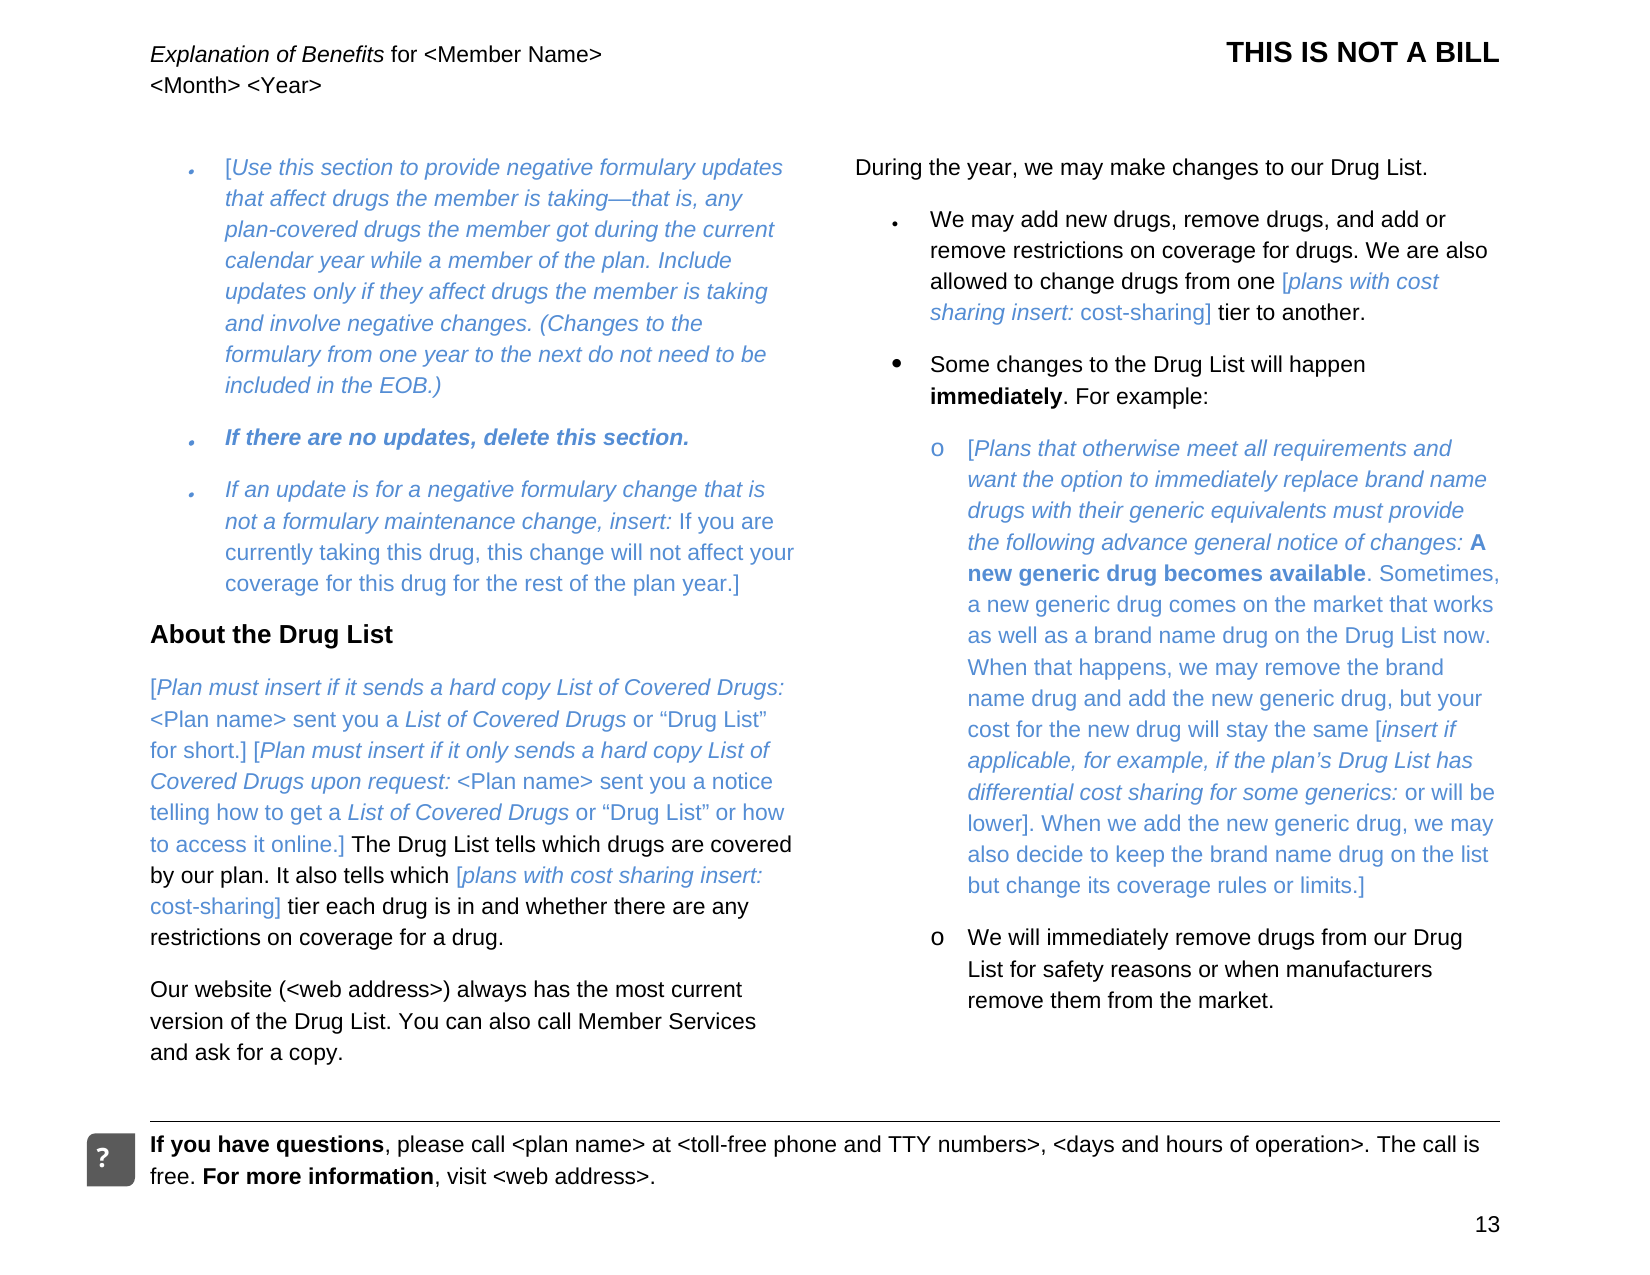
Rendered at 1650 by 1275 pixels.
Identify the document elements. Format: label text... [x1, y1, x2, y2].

list We will immediately remove drugs from our Drug List for safety reasons or when manufacturers remove them from the market. [930, 921, 1500, 1014]
list [Plans that otherwise meet all requirements and want the option to immediately replace brand name drugs with their generic equivalents must provide the following advance general notice of changes: A new generic drug becomes available. Sometimes, a new generic drug comes on the market that works as well as a brand name drug on the Drug List now. When that happens, we may remove the brand name drug and add the new generic drug, but your cost for the new drug will stay the same [insert if applicable, for example, if the plan’s Drug List has differential cost sharing for some generics: or will be lower]. When we add the new generic drug, we may also decide to keep the brand name drug on the list but change its coverage rules or limits.] [930, 431, 1500, 900]
text About the Drug List [150, 619, 720, 650]
list We may add new drugs, remove drugs, and add or remove restrictions on coverage for drugs. We are also allowed to change drugs from one [plans with cost sharing insert: cost-sharing] tier to another. [892, 202, 1500, 327]
text During the year, we may make changes to our Drug List. [855, 150, 1500, 181]
list If an update is for a negative formulary change that is not a formulary maintenance change, insert: If you are currently taking this drug, this change will not affect your coverage for this drug for the rest of the plan year.] [187, 473, 795, 598]
list Some changes to the Drug List will happen immediately. For example: [892, 348, 1500, 410]
text [Plan must insert if it sends a hard copy List of Covered Drugs: <Plan name> sent you a List of Covered Drugs or “Drug List” for short.] [Plan must insert if it only sends a hard copy List of Covered Drugs upon request: <Plan name> sent you a notice telling how to get a List of Covered Drugs or “Drug List” or how to access it online.] The Drug List tells which drugs are covered by our plan. It also tells which [plans with cost sharing insert: cost-sharing] tier each drug is in and whether there are any restrictions on coverage for a drug. [150, 671, 795, 952]
list If there are no updates, delete this section. [187, 421, 795, 452]
text Our website (<web address>) always has the most current version of the Drug List. You can also call Member Services and ask for a copy. [150, 973, 795, 1067]
list [Use this section to provide negative formulary updates that affect drugs the member is taking—that is, any plan-covered drugs the member got during the current calendar year while a member of the plan. Include updates only if they affect drugs the member is taking and involve negative changes. (Changes to the formulary from one year to the next do not need to be included in the EOB.) [187, 150, 795, 400]
